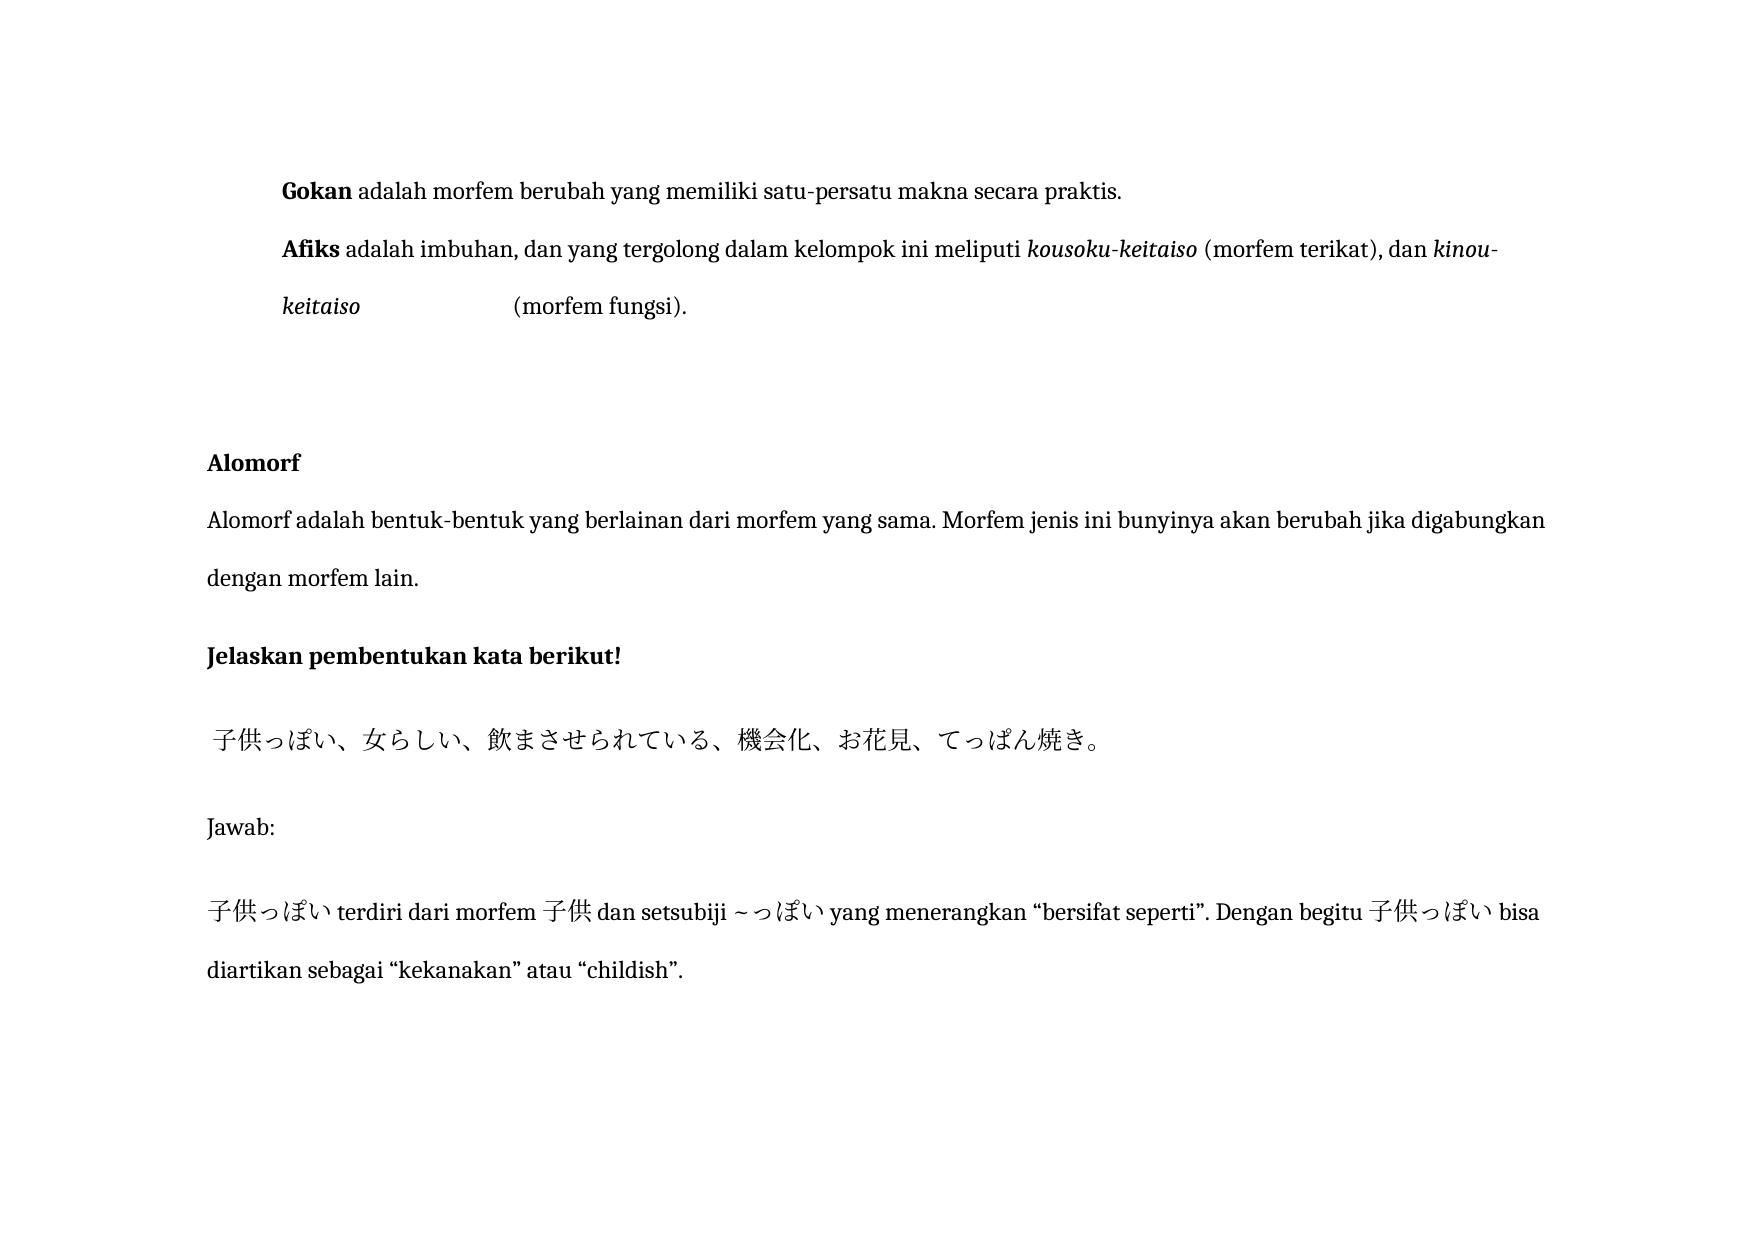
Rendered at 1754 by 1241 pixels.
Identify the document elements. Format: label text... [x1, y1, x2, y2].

text Alomorf Alomorf adalah bentuk-bentuk yang berlainan dari morfem yang sama. Morfem jenis ini bunyinya akan berubah jika digabungkan dengan morfem lain. [207, 449, 1577, 593]
text Jawab: [207, 813, 1577, 842]
text 子供っぽい、女らしい、飲まさせられている、機会化、お花見、てっぱん焼き。 [207, 721, 1577, 756]
text 子供っぽいterdiri dari morfem 子供dan setsubiji ~っぽいyang menerangkan “bersifat seperti”. Dengan begitu子供っぽいbisa diartikan sebagai “kekanakan” atau “childish”. [207, 892, 1577, 985]
text Gokan adalah morfem berubah yang memiliki satu-persatu makna secara praktis. Afiks adalah imbuhan, dan yang tergolong dalam kelompok ini meliputi kousoku-keitaiso (morfem terikat), dan kinou-keitaiso (morfem fungsi). [282, 177, 1577, 321]
text Jelaskan pembentukan kata berikut! [207, 642, 1577, 671]
